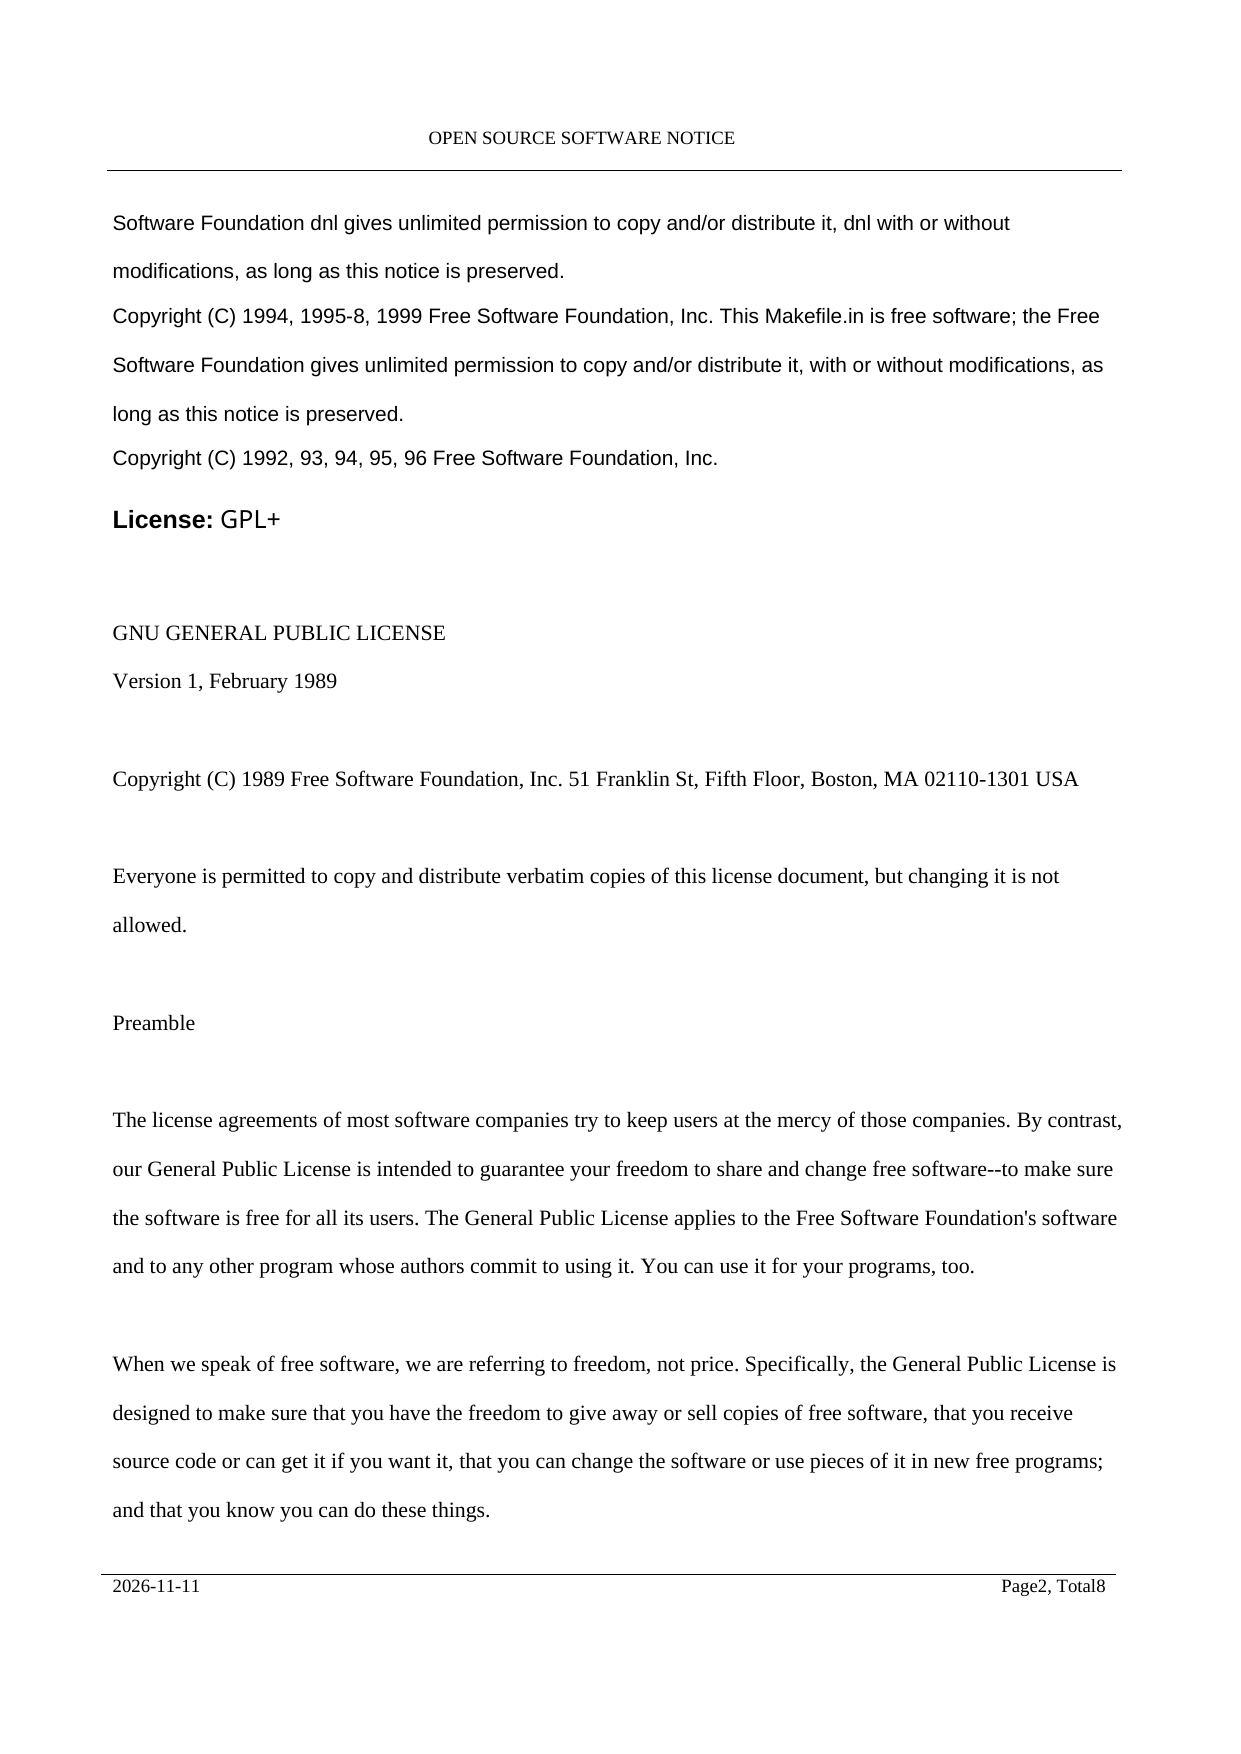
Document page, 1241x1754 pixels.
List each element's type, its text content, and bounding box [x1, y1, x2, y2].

text Copyright (C) 1994, 1995-8, 1999 Free Software Foundation, Inc. This Makefile.in is free software; the Free Software Foundation gives unlimited permission to copy and/or distribute it, with or without modifications, as long as this notice is preserved. [112, 299, 1128, 429]
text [112, 206, 1128, 288]
text Copyright (C) 1992, 93, 94, 95, 96 Free Software Foundation, Inc. [112, 442, 1128, 474]
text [112, 486, 1128, 1526]
